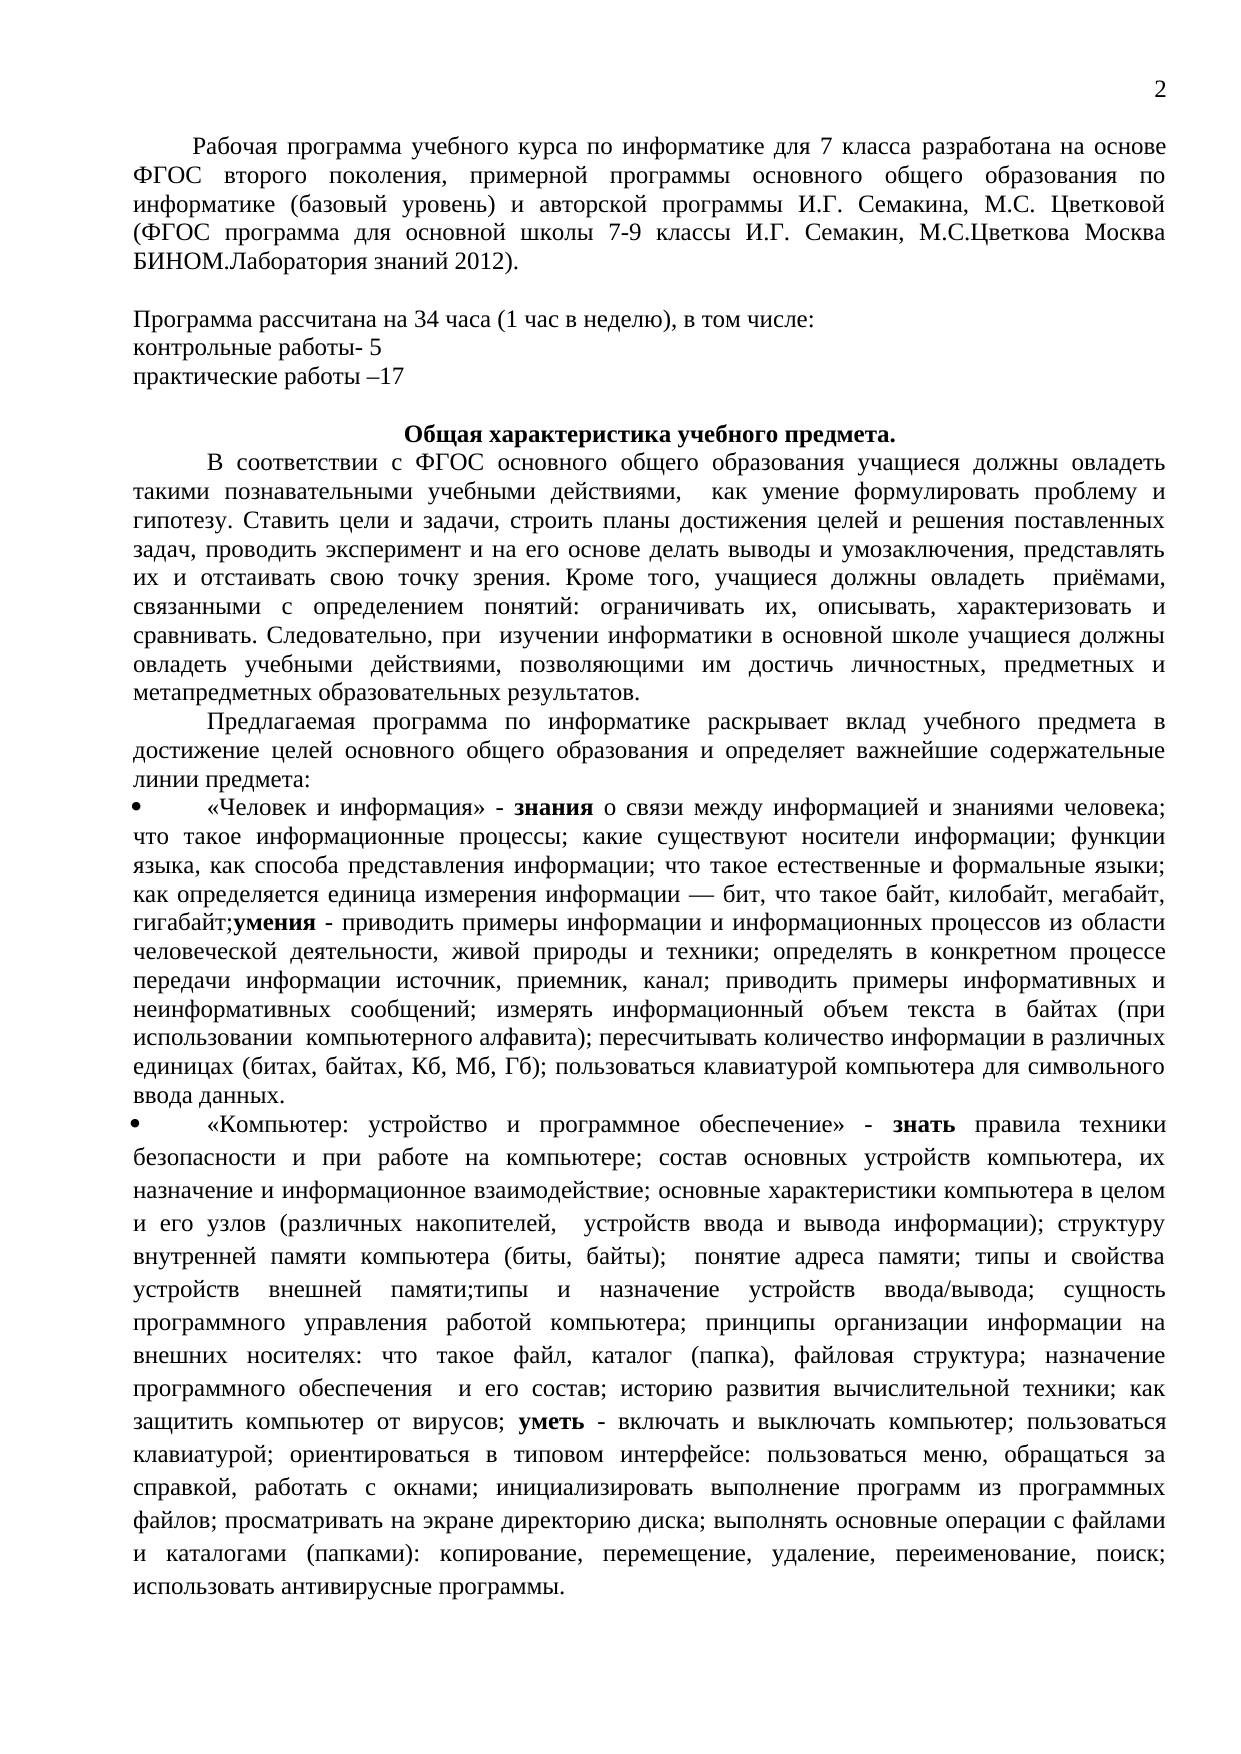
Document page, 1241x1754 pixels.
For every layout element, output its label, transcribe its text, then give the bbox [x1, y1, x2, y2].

text Программа рассчитана на 34 часа (1 час в неделю), в том числе: [133, 304, 1167, 332]
list «Компьютер: устройство и программное обеспечение» - знать правила техники безопасности и при работе на компьютере; состав основных устройств компьютера, их назначение и информационное взаимодействие; основные характеристики компьютера в целом и его узлов (различных накопителей, устройств ввода и вывода информации); структуру внутренней памяти компьютера (биты, байты); понятие адреса памяти; типы и свойства устройств внешней памяти;типы и назначение устройств ввода/вывода; сущность программного управления работой компьютера; принципы организации информации на внешних носителях: что такое файл, каталог (папка), файловая структура; назначение программного обеспечения и его состав; историю развития вычислительной техники; как защитить компьютер от вирусов; уметь - включать и выключать компьютер; пользоваться клавиатурой; ориентироваться в типовом интерфейсе: пользоваться меню, обращаться за справкой, работать с окнами; инициализировать выполнение программ из программных файлов; просматривать на экране директорию диска; выполнять основные операции с файлами и каталогами (папками): копирование, перемещение, удаление, переименование, поиск; использовать антивирусные программы. [131, 1109, 1167, 1600]
text В соответствии с ФГОС основного общего образования учащиеся должны овладеть такими познавательными учебными действиями, как умение формулировать проблему и гипотезу. Ставить цели и задачи, строить планы достижения целей и решения поставленных задач, проводить эксперимент и на его основе делать выводы и умозаключения, представлять их и отстаивать свою точку зрения. Кроме того, учащиеся должны овладеть приёмами, связанными с определением понятий: ограничивать их, описывать, характеризовать и сравнивать. Следовательно, при изучении информатики в основной школе учащиеся должны овладеть учебными действиями, позволяющими им достичь личностных, предметных и метапредметных образовательных результатов. [133, 447, 1167, 706]
text контрольные работы- 5 [133, 332, 1167, 361]
text Предлагаемая программа по информатике раскрывает вклад учебного предмета в достижение целей основного общего образования и определяет важнейшие содержательные линии предмета: [133, 706, 1167, 792]
text практические работы –17 [133, 361, 1167, 390]
text Рабочая программа учебного курса по информатике для 7 класса разработана на основе ФГОС второго поколения, примерной программы основного общего образования по информатике (базовый уровень) и авторской программы И.Г. Семакина, М.С. Цветковой (ФГОС программа для основной школы 7-9 классы И.Г. Семакин, М.С.Цветкова Москва БИНОМ.Лаборатория знаний 2012). [133, 131, 1167, 275]
list «Человек и информация» - знания о связи между информацией и знаниями человека; что такое информационные процессы; какие существуют носители информации; функции языка, как способа представления информации; что такое естественные и формальные языки; как определяется единица измерения информации — бит, что такое байт, килобайт, мегабайт, гигабайт;умения - приводить примеры информации и информационных процессов из области человеческой деятельности, живой природы и техники; определять в конкретном процессе передачи информации источник, приемник, канал; приводить примеры информативных и неинформативных сообщений; измерять информационный объем текста в байтах (при использовании компьютерного алфавита); пересчитывать количество информации в различных единицах (битах, байтах, Кб, Мб, Гб); пользоваться клавиатурой компьютера для символьного ввода данных. [132, 792, 1167, 1109]
title Общая характеристика учебного предмета. [133, 419, 1167, 447]
